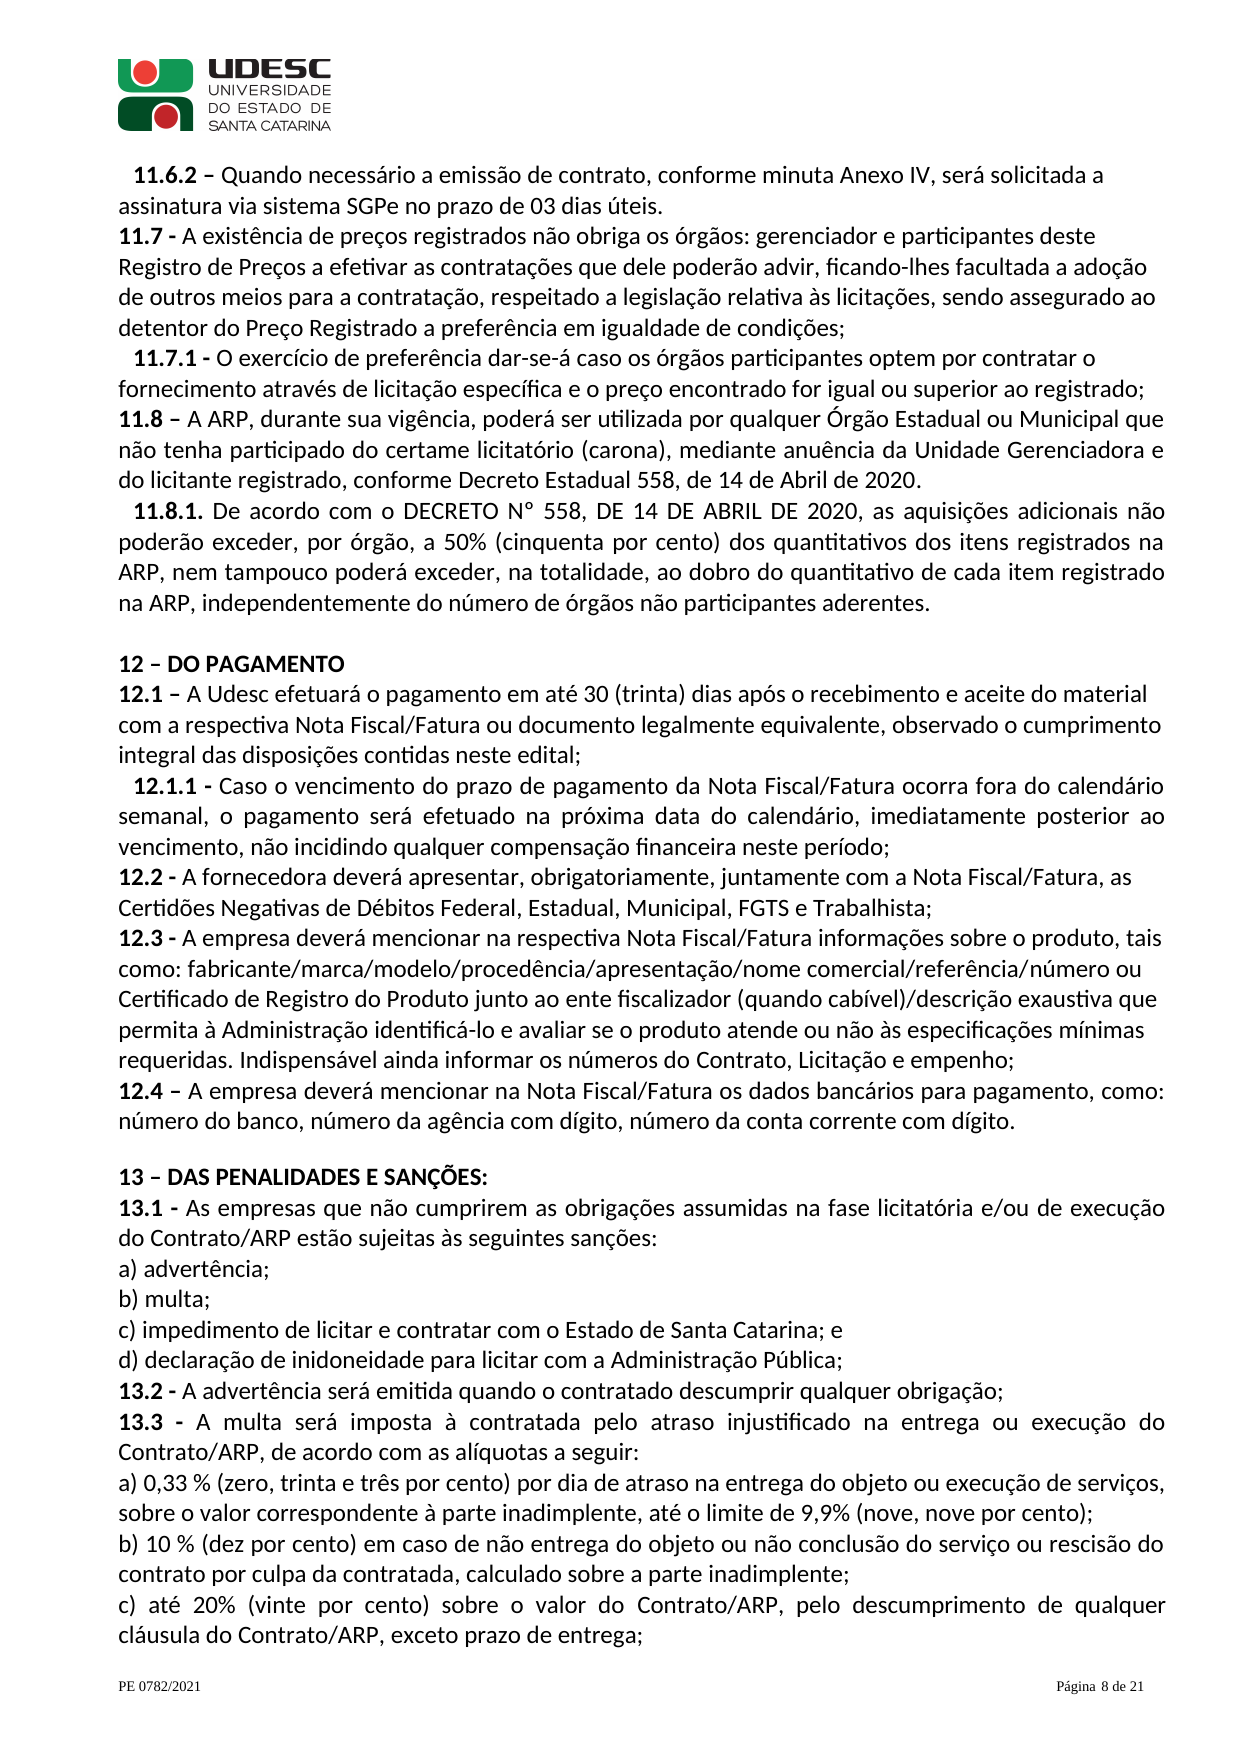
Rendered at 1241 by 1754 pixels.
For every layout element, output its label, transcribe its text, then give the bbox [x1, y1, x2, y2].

text 12 – DO PAGAMENTO [118, 648, 1166, 678]
text b) 10 % (dez por cento) em caso de não entrega do objeto ou não conclusão do serviço ou rescisão do contrato por culpa da contratada, calculado sobre a parte inadimplente; [118, 1528, 1166, 1589]
text 13.1 - As empresas que não cumprirem as obrigações assumidas na fase licitatória e/ou de execução do Contrato/ARP estão sujeitas às seguintes sanções: [118, 1192, 1166, 1253]
picture [118, 59, 331, 131]
text a) advertência; [118, 1253, 1166, 1283]
text 12.1 – A Udesc efetuará o pagamento em até 30 (trinta) dias após o recebimento e aceite do material com a respectiva Nota Fiscal/Fatura ou documento legalmente equivalente, observado o cumprimento integral das disposições contidas neste edital; [118, 678, 1166, 770]
text 12.1.1 - Caso o vencimento do prazo de pagamento da Nota Fiscal/Fatura ocorra fora do calendário semanal, o pagamento será efetuado na próxima data do calendário, imediatamente posterior ao vencimento, não incidindo qualquer compensação financeira neste período; [118, 770, 1166, 861]
text 13.2 - A advertência será emitida quando o contratado descumprir qualquer obrigação; [118, 1375, 1166, 1406]
text 11.8.1. De acordo com o DECRETO Nº 558, DE 14 DE ABRIL DE 2020, as aquisições adicionais não poderão exceder, por órgão, a 50% (cinquenta por cento) dos quantitativos dos itens registrados na ARP, nem tampouco poderá exceder, na totalidade, ao dobro do quantitativo de cada item registrado na ARP, independentemente do número de órgãos não participantes aderentes. [118, 495, 1166, 617]
text 12.2 - A fornecedora deverá apresentar, obrigatoriamente, juntamente com a Nota Fiscal/Fatura, as Certidões Negativas de Débitos Federal, Estadual, Municipal, FGTS e Trabalhista; [118, 861, 1166, 922]
text a) 0,33 % (zero, trinta e três por cento) por dia de atraso na entrega do objeto ou execução de serviços, sobre o valor correspondente à parte inadimplente, até o limite de 9,9% (nove, nove por cento); [118, 1467, 1166, 1528]
text 13 – DAS PENALIDADES E SANÇÕES: [118, 1161, 1166, 1192]
text 11.7 - A existência de preços registrados não obriga os órgãos: gerenciador e participantes deste Registro de Preços a efetivar as contratações que dele poderão advir, ficando-lhes facultada a adoção de outros meios para a contratação, respeitado a legislação relativa às licitações, sendo assegurado ao detentor do Preço Registrado a preferência em igualdade de condições; [118, 220, 1166, 342]
text b) multa; [118, 1283, 1166, 1314]
text 11.8 – A ARP, durante sua vigência, poderá ser utilizada por qualquer Órgão Estadual ou Municipal que não tenha participado do certame licitatório (carona), mediante anuência da Unidade Gerenciadora e do licitante registrado, conforme Decreto Estadual 558, de 14 de Abril de 2020. [118, 403, 1166, 495]
text 12.3 - A empresa deverá mencionar na respectiva Nota Fiscal/Fatura informações sobre o produto, tais como: fabricante/marca/modelo/procedência/apresentação/nome comercial/referência/número ou Certificado de Registro do Produto junto ao ente fiscalizador (quando cabível)/descrição exaustiva que permita à Administração identificá-lo e avaliar se o produto atende ou não às especificações mínimas requeridas. Indispensável ainda informar os números do Contrato, Licitação e empenho; [118, 922, 1166, 1075]
text d) declaração de inidoneidade para licitar com a Administração Pública; [118, 1344, 1166, 1375]
text 11.6.2 – Quando necessário a emissão de contrato, conforme minuta Anexo IV, será solicitada a assinatura via sistema SGPe no prazo de 03 dias úteis. [118, 159, 1166, 220]
text c) impedimento de licitar e contratar com o Estado de Santa Catarina; e [118, 1314, 1166, 1344]
text 13.3 - A multa será imposta à contratada pelo atraso injustificado na entrega ou execução do Contrato/ARP, de acordo com as alíquotas a seguir: [118, 1406, 1166, 1467]
text c) até 20% (vinte por cento) sobre o valor do Contrato/ARP, pelo descumprimento de qualquer cláusula do Contrato/ARP, exceto prazo de entrega; [118, 1589, 1166, 1650]
text 12.4 – A empresa deverá mencionar na Nota Fiscal/Fatura os dados bancários para pagamento, como: número do banco, número da agência com dígito, número da conta corrente com dígito. [118, 1075, 1166, 1136]
text 11.7.1 - O exercício de preferência dar-se-á caso os órgãos participantes optem por contratar o fornecimento através de licitação específica e o preço encontrado for igual ou superior ao registrado; [118, 342, 1166, 403]
